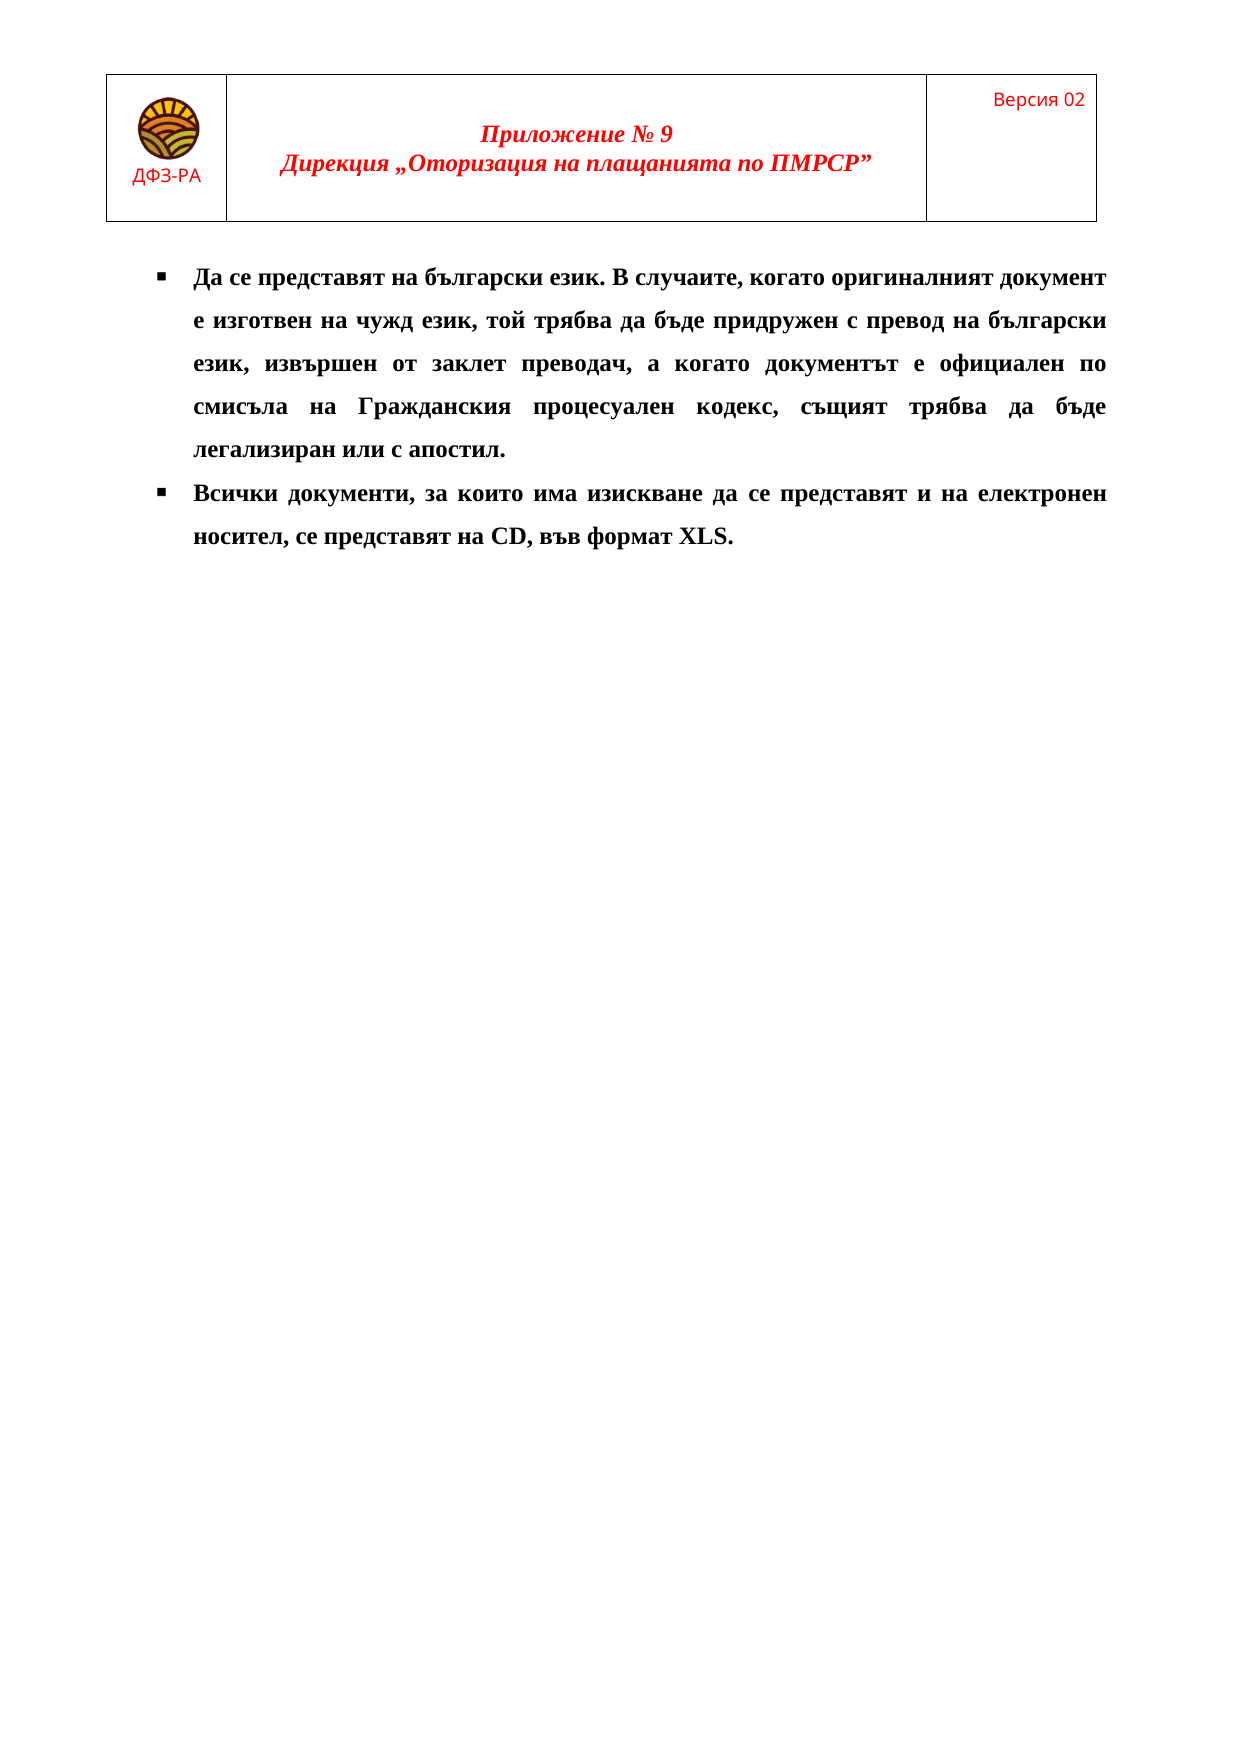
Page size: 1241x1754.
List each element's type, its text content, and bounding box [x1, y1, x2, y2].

picture [120, 82, 214, 163]
list Всички документи, за които има изискване да се представят и на електронен носител, се представят на CD, във формат XLS. [156, 478, 1107, 549]
list Да се представят на български език. В случаите, когато оригиналният документ е изготвен на чужд език, той трябва да бъде придружен с превод на български език, извършен от заклет преводач, а когато документът е официален по смисъла на Гражданския процесуален кодекс, същият трябва да бъде легализиран или с апостил. [156, 262, 1107, 463]
